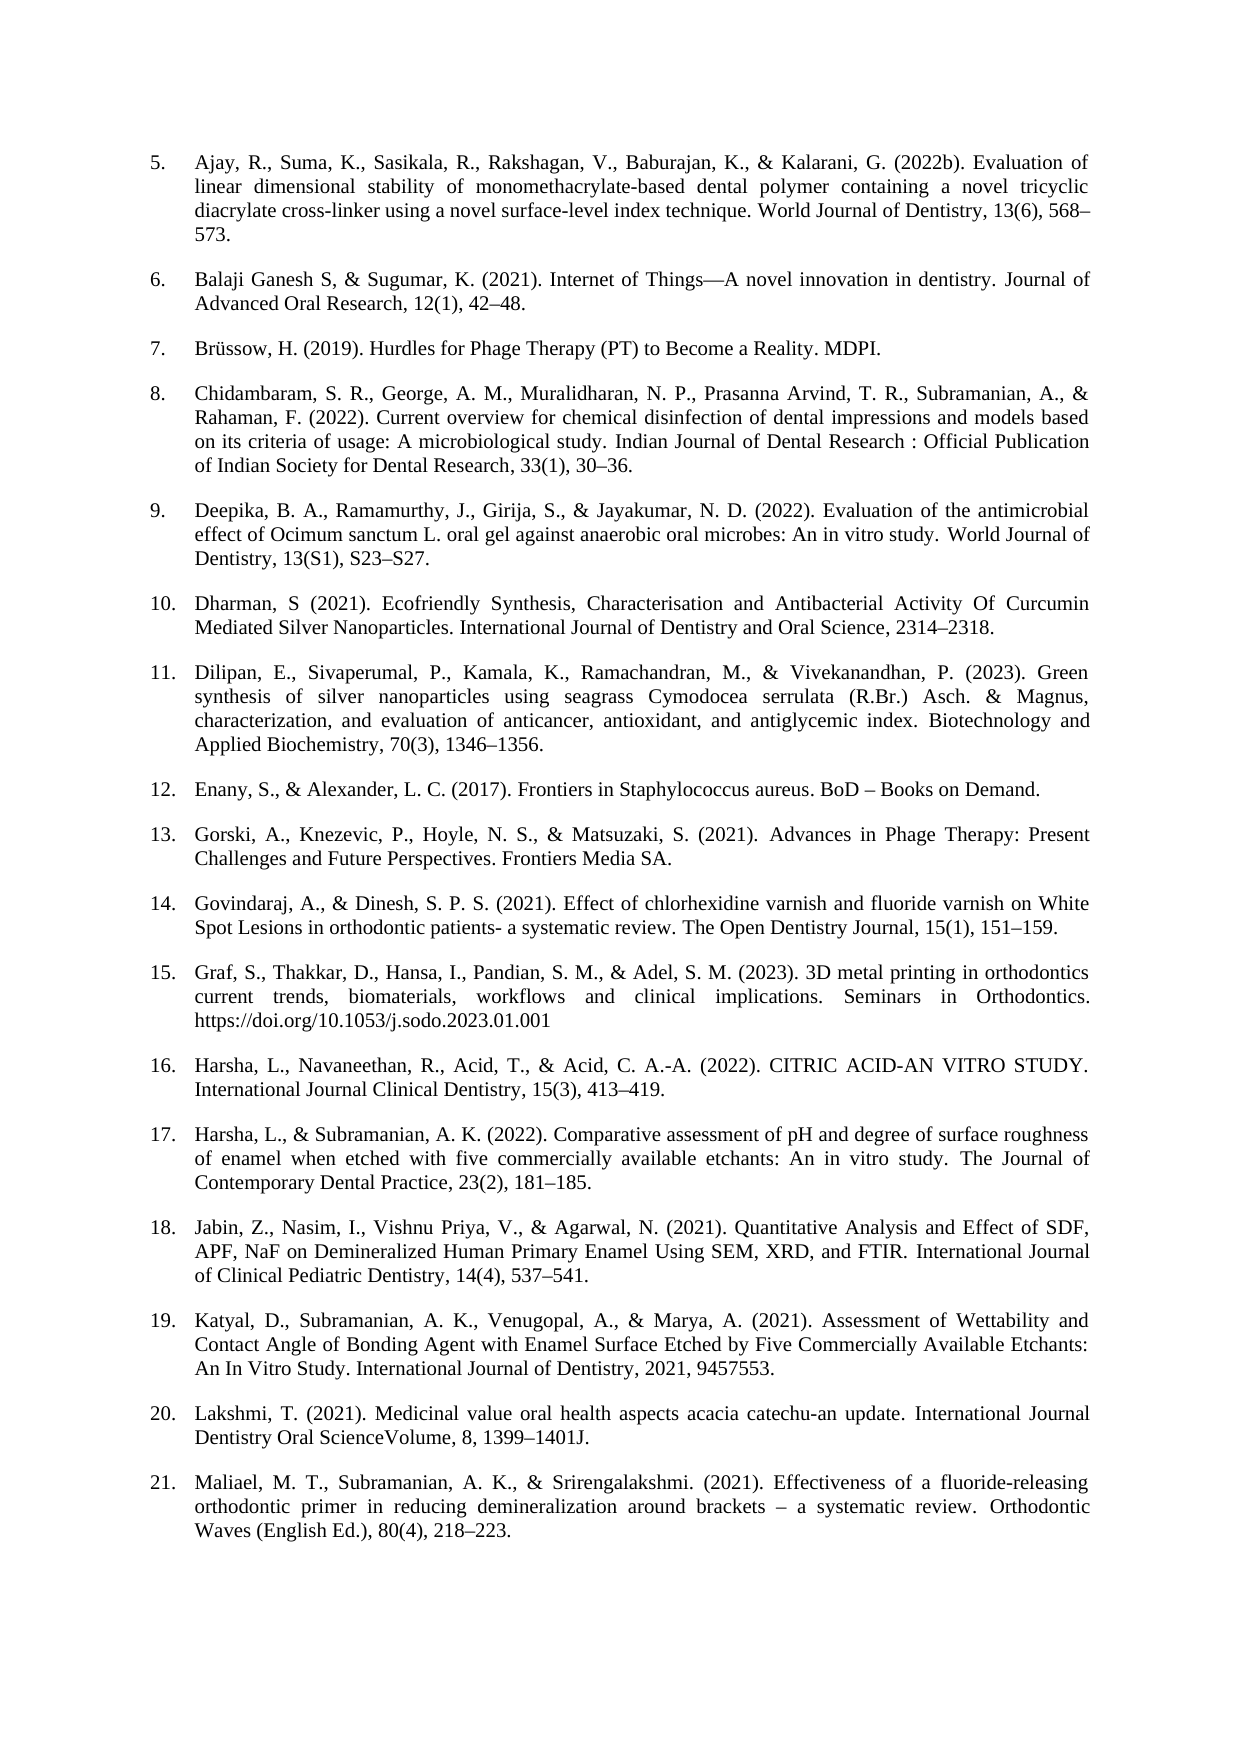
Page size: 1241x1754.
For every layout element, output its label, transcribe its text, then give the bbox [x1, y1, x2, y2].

text Harsha, L., Navaneethan, R., Acid, T., & Acid, C. A.-A. (2022). CITRIC ACID-AN VITRO STUDY. International Journal Clinical Dentistry, 15(3), 413–419. [150, 1053, 1090, 1101]
text Katyal, D., Subramanian, A. K., Venugopal, A., & Marya, A. (2021). Assessment of Wettability and Contact Angle of Bonding Agent with Enamel Surface Etched by Five Commercially Available Etchants: An In Vitro Study. International Journal of Dentistry, 2021, 9457553. [150, 1308, 1090, 1380]
text Jabin, Z., Nasim, I., Vishnu Priya, V., & Agarwal, N. (2021). Quantitative Analysis and Effect of SDF, APF, NaF on Demineralized Human Primary Enamel Using SEM, XRD, and FTIR. International Journal of Clinical Pediatric Dentistry, 14(4), 537–541. [150, 1215, 1090, 1287]
text Govindaraj, A., & Dinesh, S. P. S. (2021). Effect of chlorhexidine varnish and fluoride varnish on White Spot Lesions in orthodontic patients- a systematic review. The Open Dentistry Journal, 15(1), 151–159. [150, 891, 1090, 939]
text Enany, S., & Alexander, L. C. (2017). Frontiers in Staphylococcus aureus. BoD – Books on Demand. [150, 777, 1090, 801]
text Brüssow, H. (2019). Hurdles for Phage Therapy (PT) to Become a Reality. MDPI. [150, 336, 1090, 360]
text Balaji Ganesh S, & Sugumar, K. (2021). Internet of Things—A novel innovation in dentistry. Journal of Advanced Oral Research, 12(1), 42–48. [150, 267, 1090, 315]
text Gorski, A., Knezevic, P., Hoyle, N. S., & Matsuzaki, S. (2021). Advances in Phage Therapy: Present Challenges and Future Perspectives. Frontiers Media SA. [150, 822, 1090, 870]
text Graf, S., Thakkar, D., Hansa, I., Pandian, S. M., & Adel, S. M. (2023). 3D metal printing in orthodontics current trends, biomaterials, workflows and clinical implications. Seminars in Orthodontics. https://doi.org/10.1053/j.sodo.2023.01.001 [150, 960, 1090, 1032]
text Dharman, S (2021). Ecofriendly Synthesis, Characterisation and Antibacterial Activity Of Curcumin Mediated Silver Nanoparticles. International Journal of Dentistry and Oral Science, 2314–2318. [150, 591, 1090, 639]
text Ajay, R., Suma, K., Sasikala, R., Rakshagan, V., Baburajan, K., & Kalarani, G. (2022b). Evaluation of linear dimensional stability of monomethacrylate-based dental polymer containing a novel tricyclic diacrylate cross-linker using a novel surface-level index technique. World Journal of Dentistry, 13(6), 568–573. [150, 150, 1090, 246]
text Maliael, M. T., Subramanian, A. K., & Srirengalakshmi. (2021). Effectiveness of a fluoride-releasing orthodontic primer in reducing demineralization around brackets – a systematic review. Orthodontic Waves (English Ed.), 80(4), 218–223. [150, 1470, 1090, 1542]
text Deepika, B. A., Ramamurthy, J., Girija, S., & Jayakumar, N. D. (2022). Evaluation of the antimicrobial effect of Ocimum sanctum L. oral gel against anaerobic oral microbes: An in vitro study. World Journal of Dentistry, 13(S1), S23–S27. [150, 498, 1090, 570]
text Dilipan, E., Sivaperumal, P., Kamala, K., Ramachandran, M., & Vivekanandhan, P. (2023). Green synthesis of silver nanoparticles using seagrass Cymodocea serrulata (R.Br.) Asch. & Magnus, characterization, and evaluation of anticancer, antioxidant, and antiglycemic index. Biotechnology and Applied Biochemistry, 70(3), 1346–1356. [150, 660, 1090, 756]
text Lakshmi, T. (2021). Medicinal value oral health aspects acacia catechu-an update. International Journal Dentistry Oral ScienceVolume, 8, 1399–1401J. [150, 1401, 1090, 1449]
text Harsha, L., & Subramanian, A. K. (2022). Comparative assessment of pH and degree of surface roughness of enamel when etched with five commercially available etchants: An in vitro study. The Journal of Contemporary Dental Practice, 23(2), 181–185. [150, 1122, 1090, 1194]
text Chidambaram, S. R., George, A. M., Muralidharan, N. P., Prasanna Arvind, T. R., Subramanian, A., & Rahaman, F. (2022). Current overview for chemical disinfection of dental impressions and models based on its criteria of usage: A microbiological study. Indian Journal of Dental Research : Official Publication of Indian Society for Dental Research, 33(1), 30–36. [150, 381, 1090, 477]
